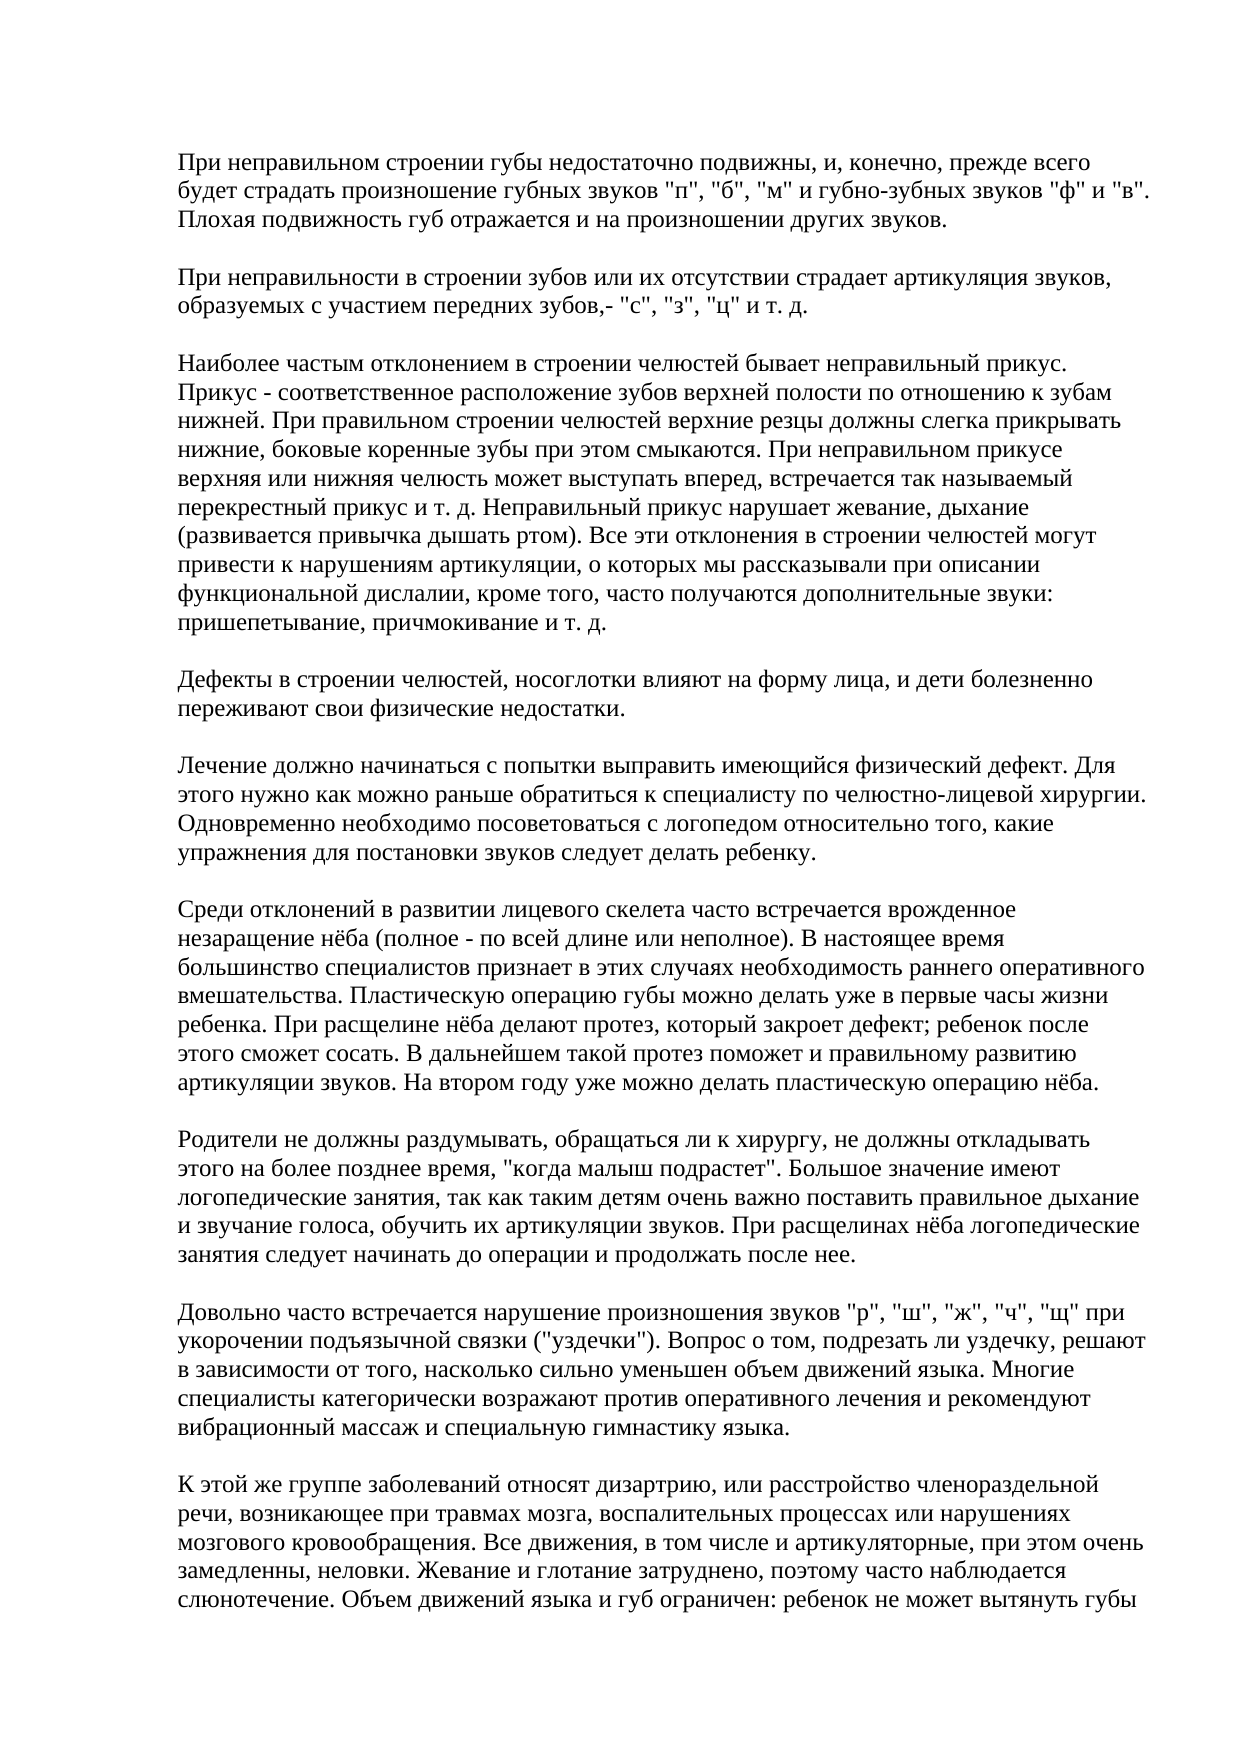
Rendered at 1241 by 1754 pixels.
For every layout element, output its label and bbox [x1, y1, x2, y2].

text [177, 118, 1152, 1613]
